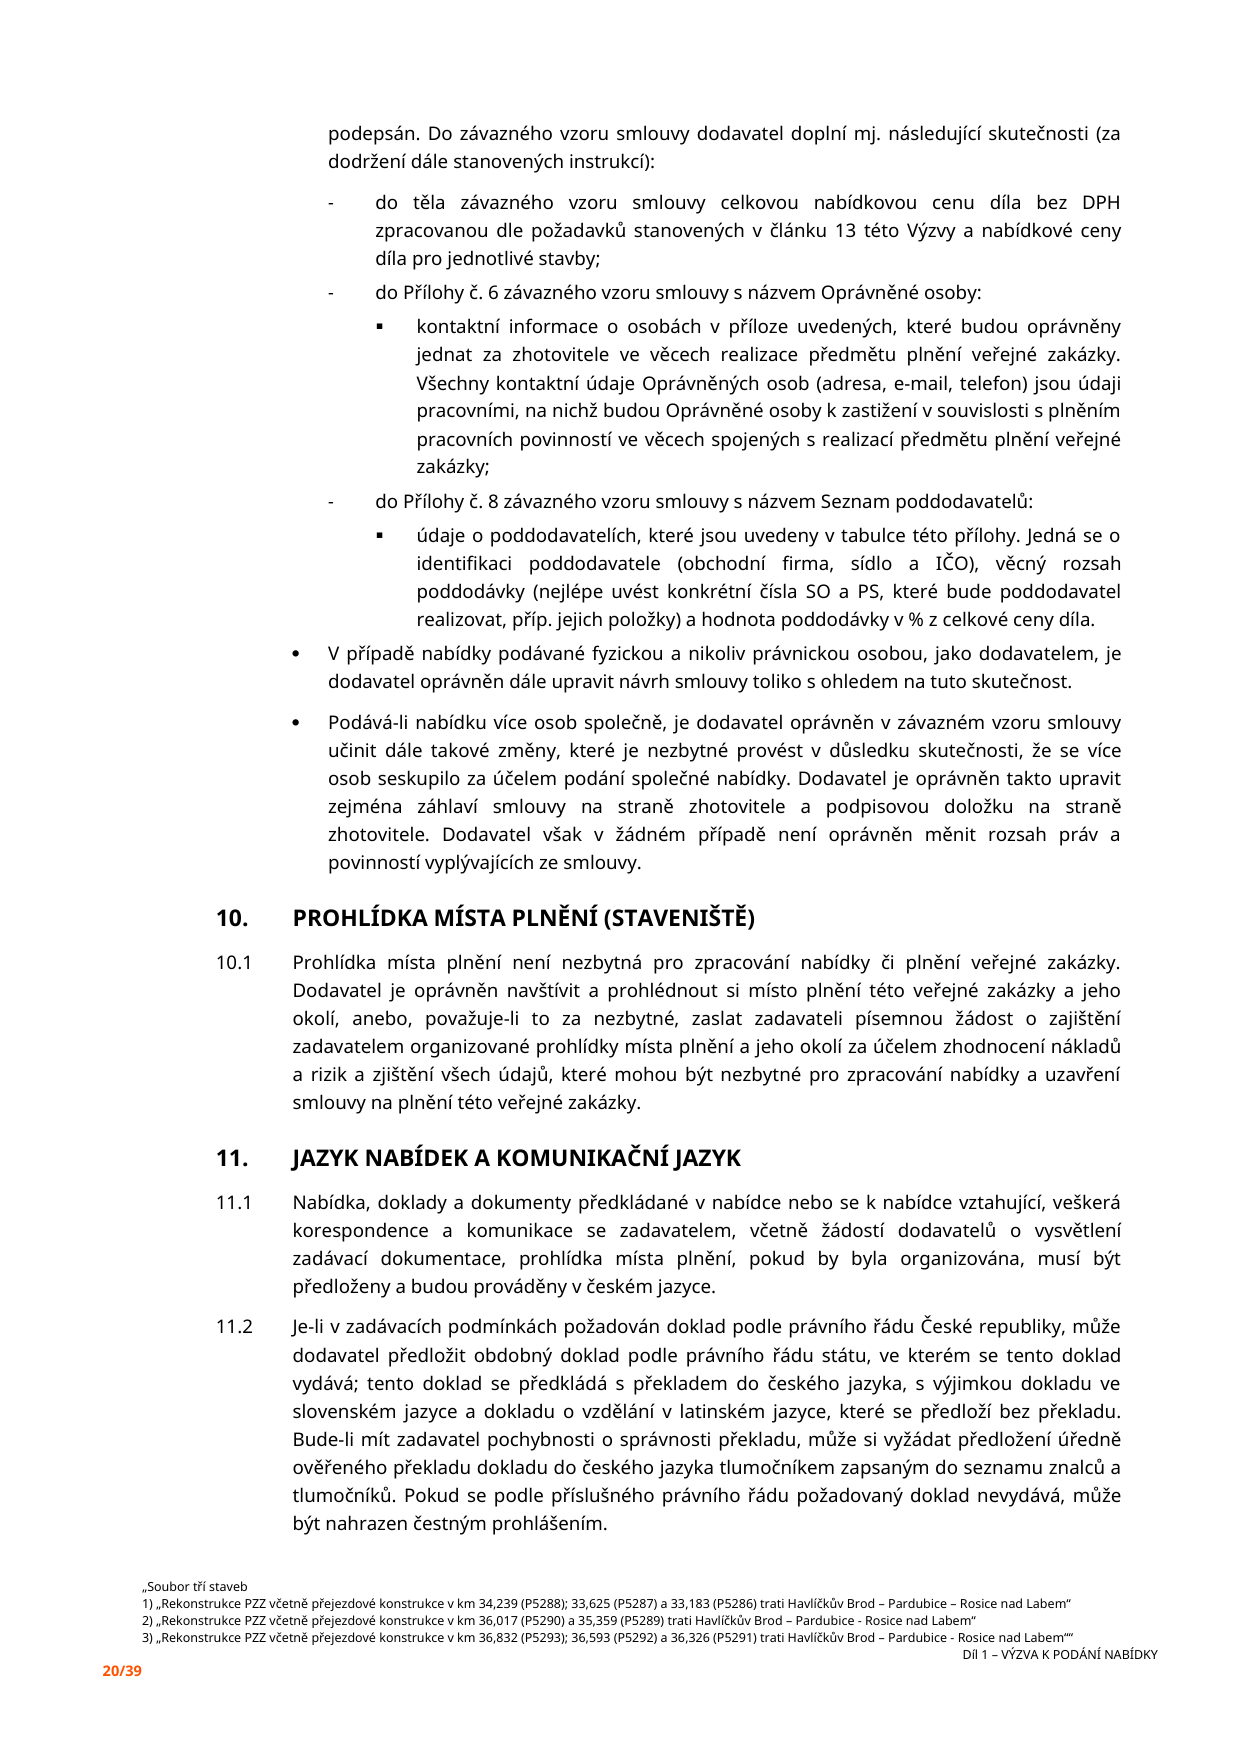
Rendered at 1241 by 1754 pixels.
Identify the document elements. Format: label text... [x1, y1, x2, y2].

list V případě nabídky podávané fyzickou a nikoliv právnickou osobou, jako dodavatelem, je dodavatel oprávněn dále upravit návrh smlouvy toliko s ohledem na tuto skutečnost. [292, 641, 1122, 694]
text JAZYK NABÍDEK A KOMUNIKAČNÍ JAZYK [216, 1142, 1122, 1174]
list kontaktní informace o osobách v příloze uvedených, které budou oprávněny jednat za zhotovitele ve věcech realizace předmětu plnění veřejné zakázky. Všechny kontaktní údaje Oprávněných osob (adresa, e-mail, telefon) jsou údaji pracovními, na nichž budou Oprávněné osoby k zastižení v souvislosti s plněním pracovních povinností ve věcech spojených s realizací předmětu plnění veřejné zakázky; [375, 314, 1122, 479]
text Prohlídka místa plnění není nezbytná pro zpracování nabídky či plnění veřejné zakázky. Dodavatel je oprávněn navštívit a prohlédnout si místo plnění této veřejné zakázky a jeho okolí, anebo, považuje-li to za nezbytné, zaslat zadavateli písemnou žádost o zajištění zadavatelem organizované prohlídky místa plnění a jeho okolí za účelem zhodnocení nákladů a rizik a zjištění všech údajů, které mohou být nezbytné pro zpracování nabídky a uzavření smlouvy na plnění této veřejné zakázky. [216, 949, 1122, 1115]
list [292, 121, 1122, 174]
list do těla závazného vzoru smlouvy celkovou nabídkovou cenu díla bez DPH zpracovanou dle požadavků stanovených v článku 13 této Výzvy a nabídkové ceny díla pro jednotlivé stavby; [328, 189, 1122, 271]
text Nabídka, doklady a dokumenty předkládané v nabídce nebo se k nabídce vztahující, veškerá korespondence a komunikace se zadavatelem, včetně žádostí dodavatelů o vysvětlení zadávací dokumentace, prohlídka místa plnění, pokud by byla organizována, musí být předloženy a budou prováděny v českém jazyce. [216, 1189, 1122, 1299]
list do Přílohy č. 8 závazného vzoru smlouvy s názvem Seznam poddodavatelů: [328, 488, 1122, 514]
list do Přílohy č. 6 závazného vzoru smlouvy s názvem Oprávněné osoby: [328, 279, 1122, 305]
text Je-li v zadávacích podmínkách požadován doklad podle právního řádu České republiky, může dodavatel předložit obdobný doklad podle právního řádu státu, ve kterém se tento doklad vydává; tento doklad se předkládá s překladem do českého jazyka, s výjimkou dokladu ve slovenském jazyce a dokladu o vzdělání v latinském jazyce, které se předloží bez překladu. Bude-li mít zadavatel pochybnosti o správnosti překladu, může si vyžádat předložení úředně ověřeného překladu dokladu do českého jazyka tlumočníkem zapsaným do seznamu znalců a tlumočníků. Pokud se podle příslušného právního řádu požadovaný doklad nevydává, může být nahrazen čestným prohlášením. [216, 1314, 1122, 1536]
text PROHLÍDKA MÍSTA PLNĚNÍ (STAVENIŠTĚ) [216, 902, 1122, 934]
list údaje o poddodavatelích, které jsou uvedeny v tabulce této přílohy. Jedná se o identifikaci poddodavatele (obchodní firma, sídlo a IČO), věcný rozsah poddodávky (nejlépe uvést konkrétní čísla SO a PS, které bude poddodavatel realizovat, příp. jejich položky) a hodnota poddodávky v % z celkové ceny díla. [375, 522, 1122, 632]
list Podává-li nabídku více osob společně, je dodavatel oprávněn v závazném vzoru smlouvy učinit dále takové změny, které je nezbytné provést v důsledku skutečnosti, že se více osob seskupilo za účelem podání společné nabídky. Dodavatel je oprávněn takto upravit zejména záhlaví smlouvy na straně zhotovitele a podpisovou doložku na straně zhotovitele. Dodavatel však v žádném případě není oprávněn měnit rozsah práv a povinností vyplývajících ze smlouvy. [292, 709, 1122, 875]
